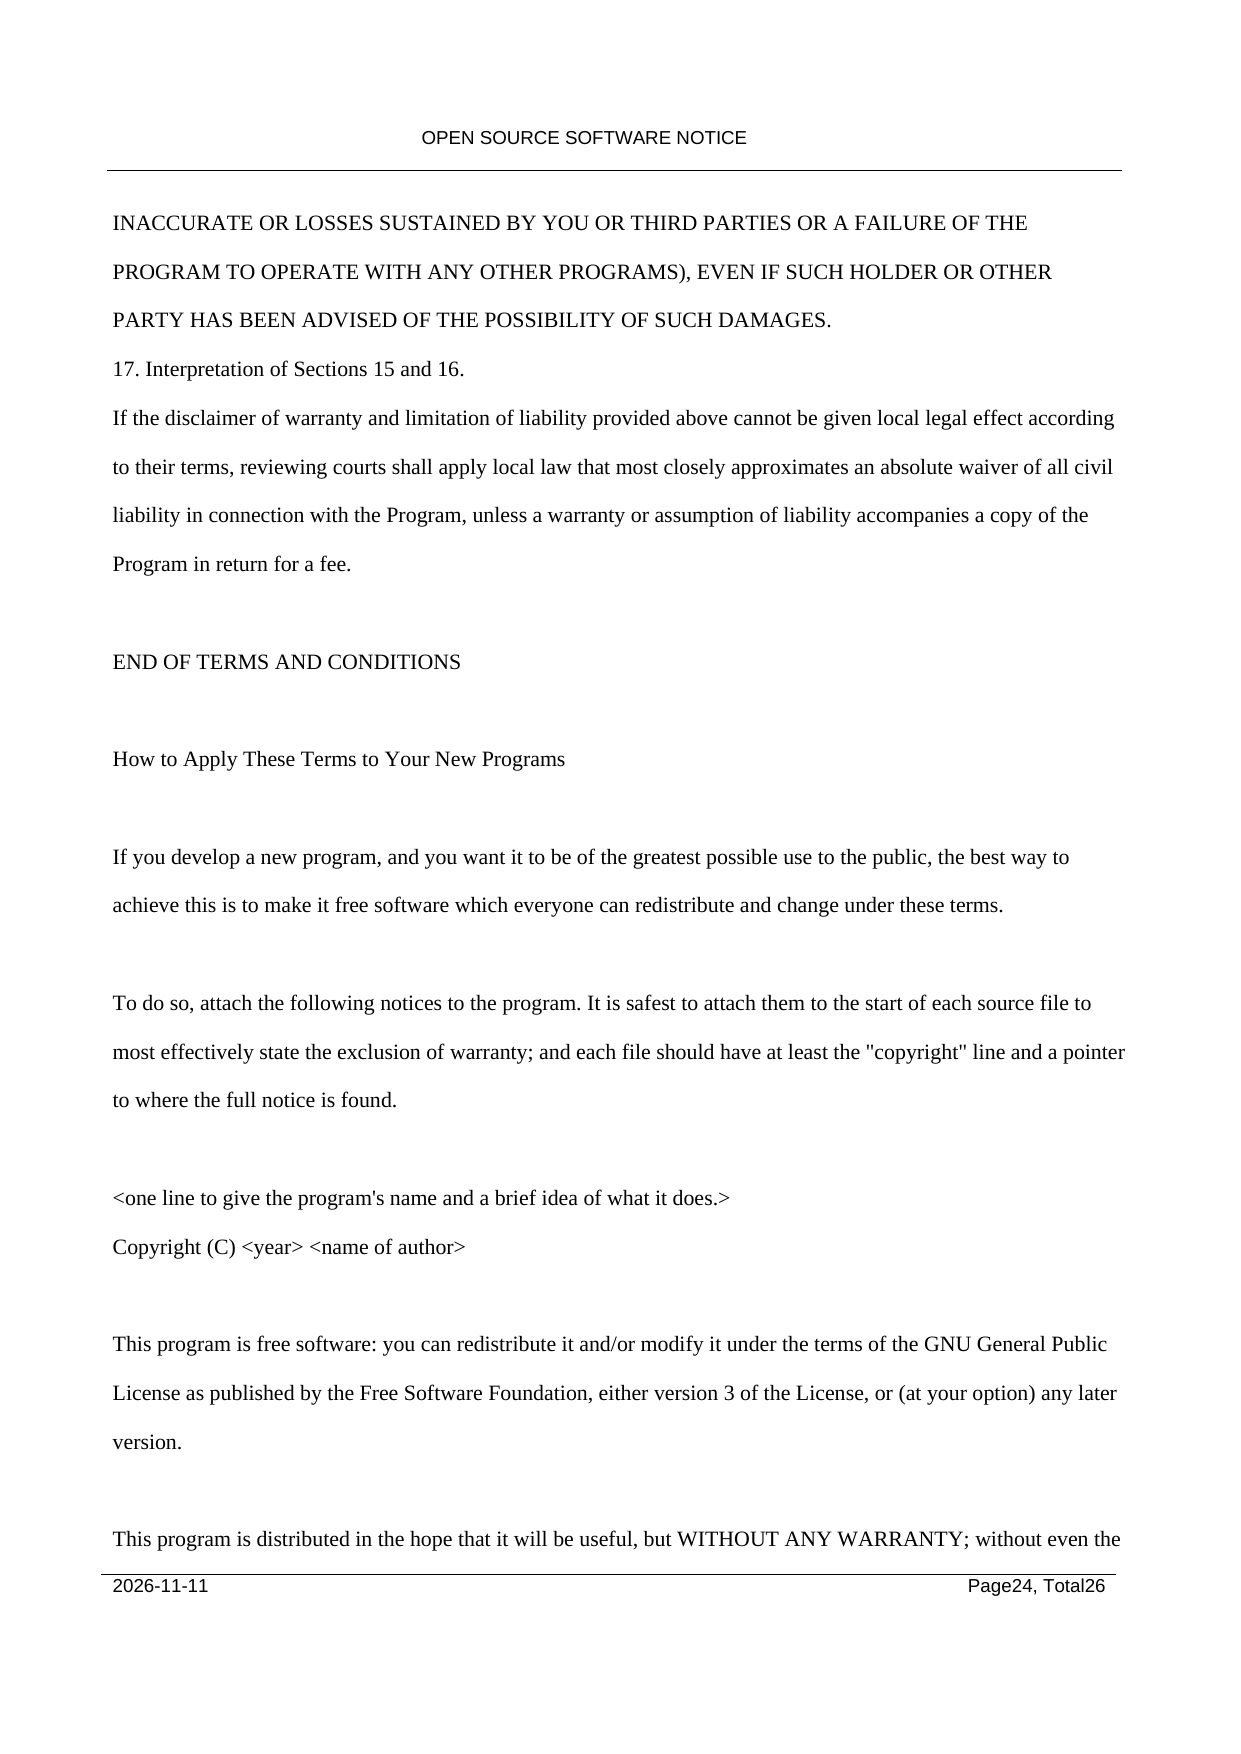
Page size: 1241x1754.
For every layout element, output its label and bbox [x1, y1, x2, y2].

text [112, 206, 1128, 1555]
